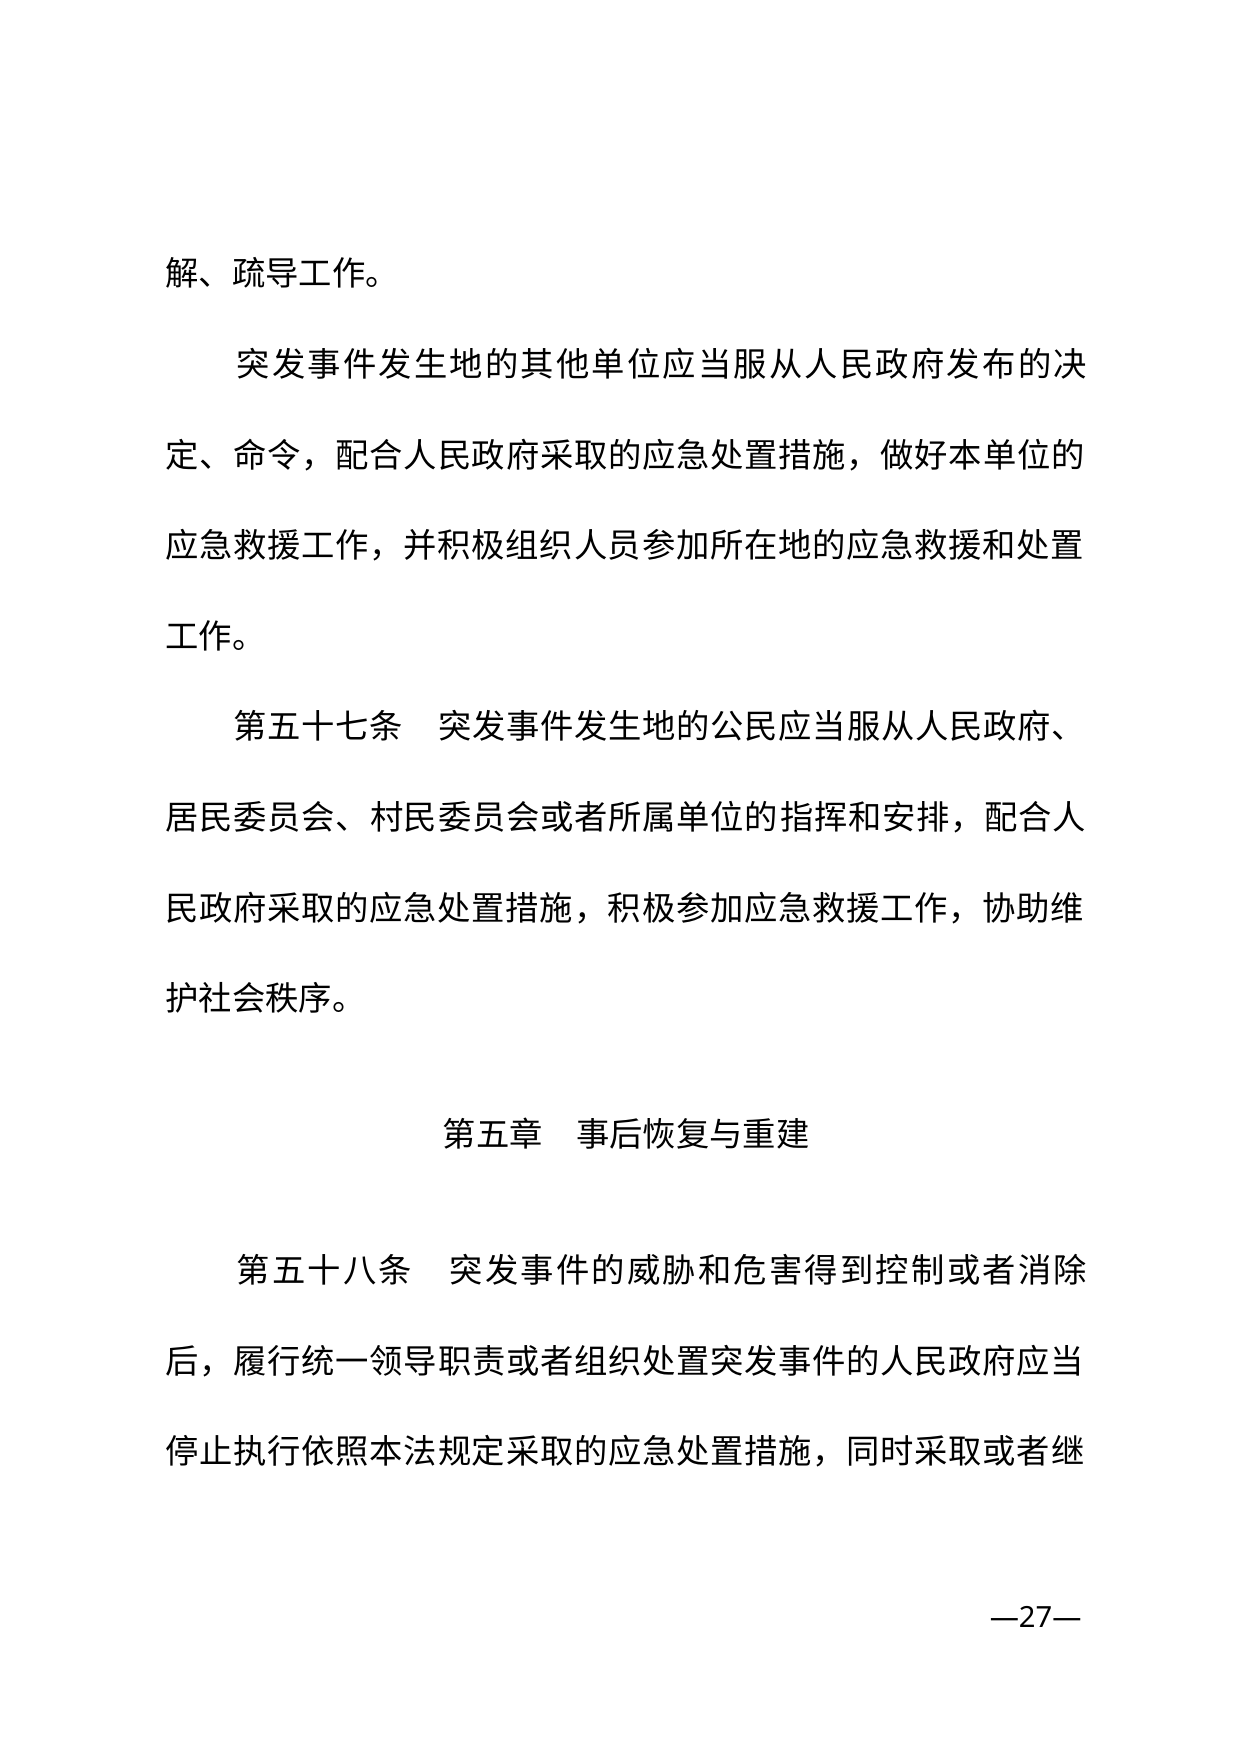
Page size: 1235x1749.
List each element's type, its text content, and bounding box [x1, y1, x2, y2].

text 突发事件发生地的其他单位应当服从人民政府发布的决定、命令，配合人民政府采取的应急处置措施，做好本单位的应急救援工作，并积极组织人员参加所在地的应急救援和处置工作。 [165, 317, 1087, 679]
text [165, 1223, 1087, 1495]
text 第五章 事后恢复与重建 [165, 1087, 1087, 1177]
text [165, 226, 1087, 317]
text 第五十七条 突发事件发生地的公民应当服从人民政府、居民委员会、村民委员会或者所属单位的指挥和安排，配合人民政府采取的应急处置措施，积极参加应急救援工作，协助维护社会秩序。 [165, 679, 1087, 1042]
